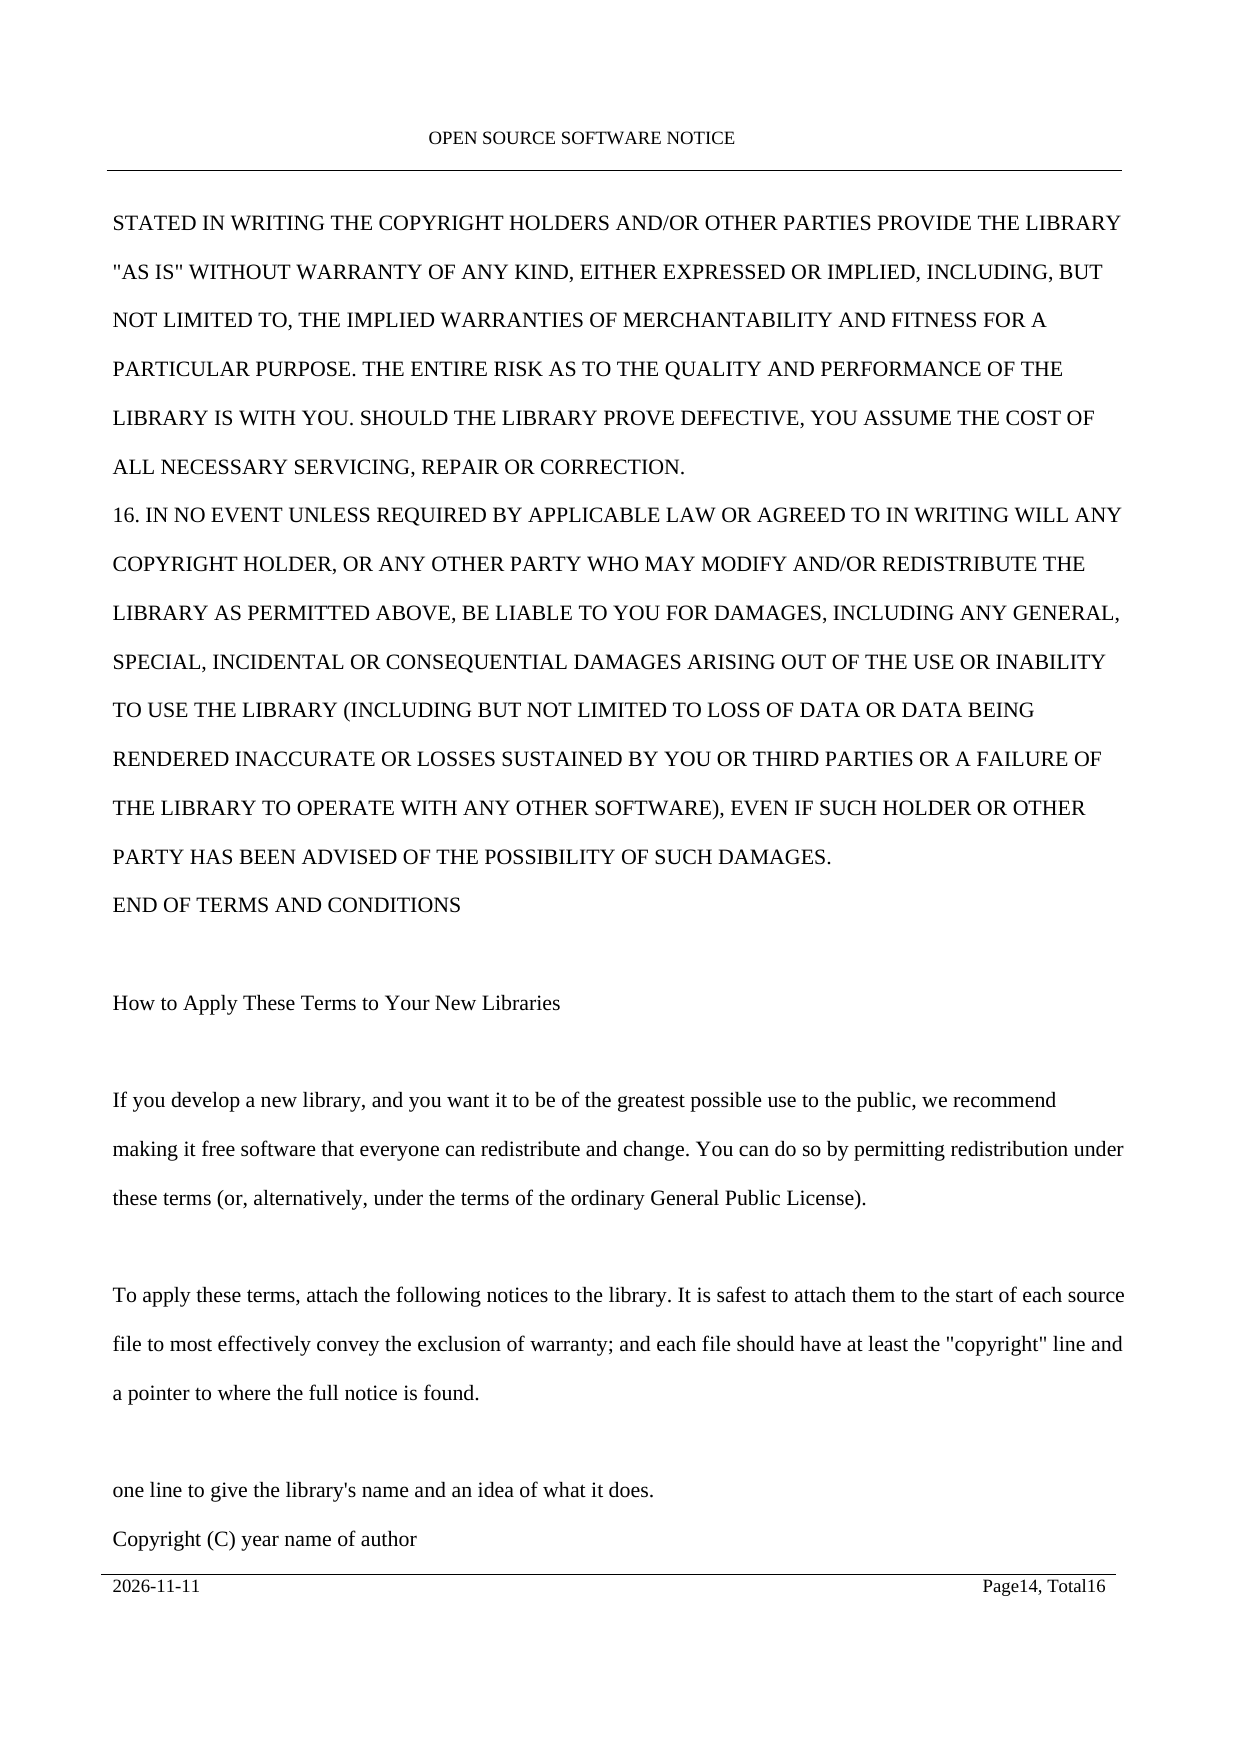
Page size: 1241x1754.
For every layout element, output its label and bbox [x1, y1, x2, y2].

text [112, 206, 1128, 1555]
